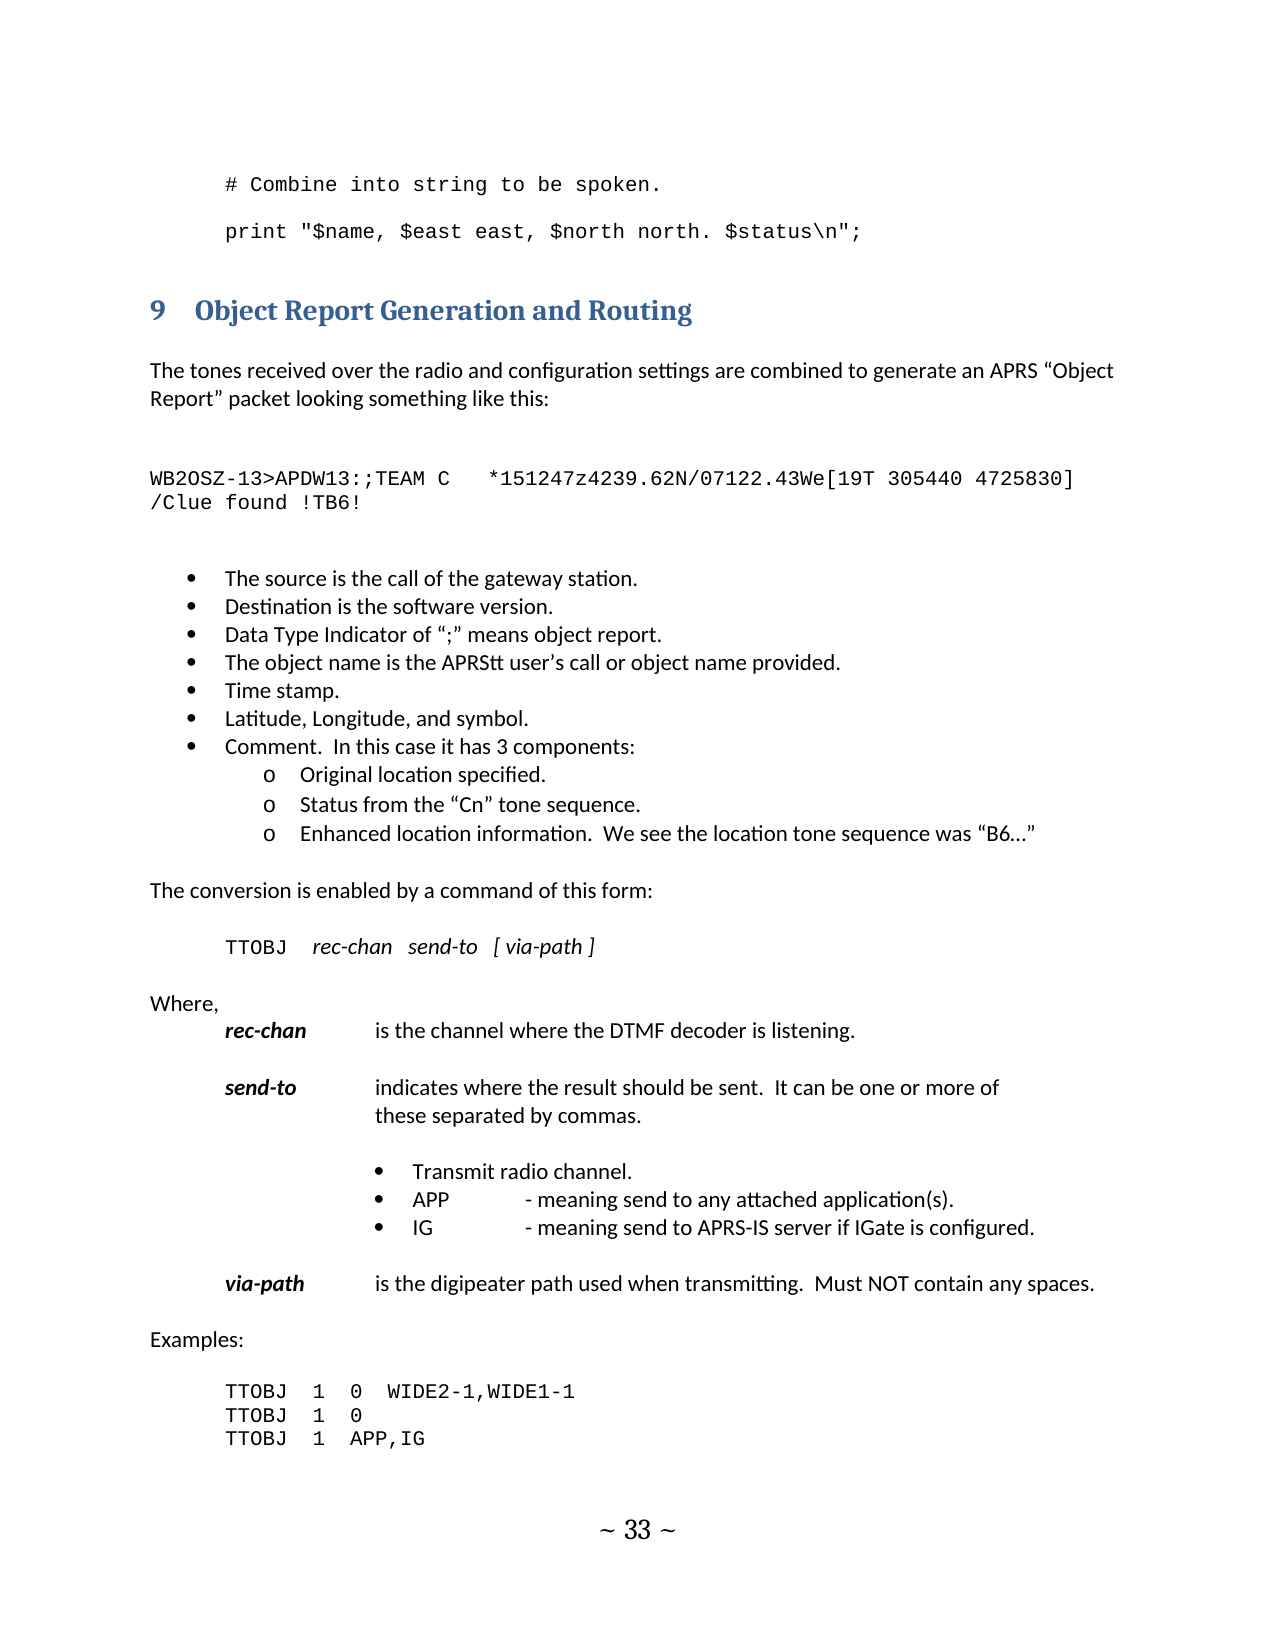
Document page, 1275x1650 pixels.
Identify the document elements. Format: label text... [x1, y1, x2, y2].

list APP - meaning send to any attached application(s). [375, 1185, 1125, 1213]
list Enhanced location information. We see the location tone sequence was “B6…” [262, 819, 1125, 848]
text TTOBJ 1 APP,IG [225, 1428, 1125, 1452]
list Transmit radio channel. [375, 1157, 1125, 1185]
text # Combine into string to be spoken. [225, 174, 1125, 197]
list Original location specified. [262, 761, 1125, 790]
subtitle Object Report Generation and Routing [150, 294, 1125, 328]
list Data Type Indicator of “;” means object report. [187, 620, 1125, 648]
list Time stamp. [187, 676, 1125, 704]
list The object name is the APRStt user’s call or object name provided. [187, 648, 1125, 676]
text Where, [150, 989, 1125, 1017]
text The tones received over the radio and configuration settings are combined to generate an APRS “Object Report” packet looking something like this: [150, 356, 1125, 412]
list Comment. In this case it has 3 components: [187, 732, 1125, 761]
text The conversion is enabled by a command of this form: [150, 876, 1125, 904]
text rec-chan is the channel where the DTMF decoder is listening. [150, 1017, 1125, 1045]
text these separated by commas. [150, 1101, 1125, 1129]
list The source is the call of the gateway station. [187, 564, 1125, 592]
text TTOBJ 1 0 [225, 1404, 1125, 1428]
text TTOBJ 1 0 WIDE2-1,WIDE1-1 [225, 1381, 1125, 1404]
list Status from the “Cn” tone sequence. [262, 790, 1125, 819]
text print "$name, $east east, $north north. $status\n"; [225, 221, 1125, 244]
text TTOBJ rec-chan send-to [ via-path ] [225, 932, 1125, 961]
list Destination is the software version. [187, 592, 1125, 620]
text WB2OSZ-13>APDW13:;TEAM C *151247z4239.62N/07122.43We[19T 305440 4725830] /Clue found !TB6! [150, 468, 1125, 516]
list Latitude, Longitude, and symbol. [187, 704, 1125, 732]
text via-path is the digipeater path used when transmitting. Must NOT contain any spaces. [150, 1269, 1125, 1297]
list IG - meaning send to APRS-IS server if IGate is configured. [375, 1213, 1125, 1241]
text Examples: [150, 1325, 1125, 1353]
text send-to indicates where the result should be sent. It can be one or more of [150, 1073, 1125, 1101]
